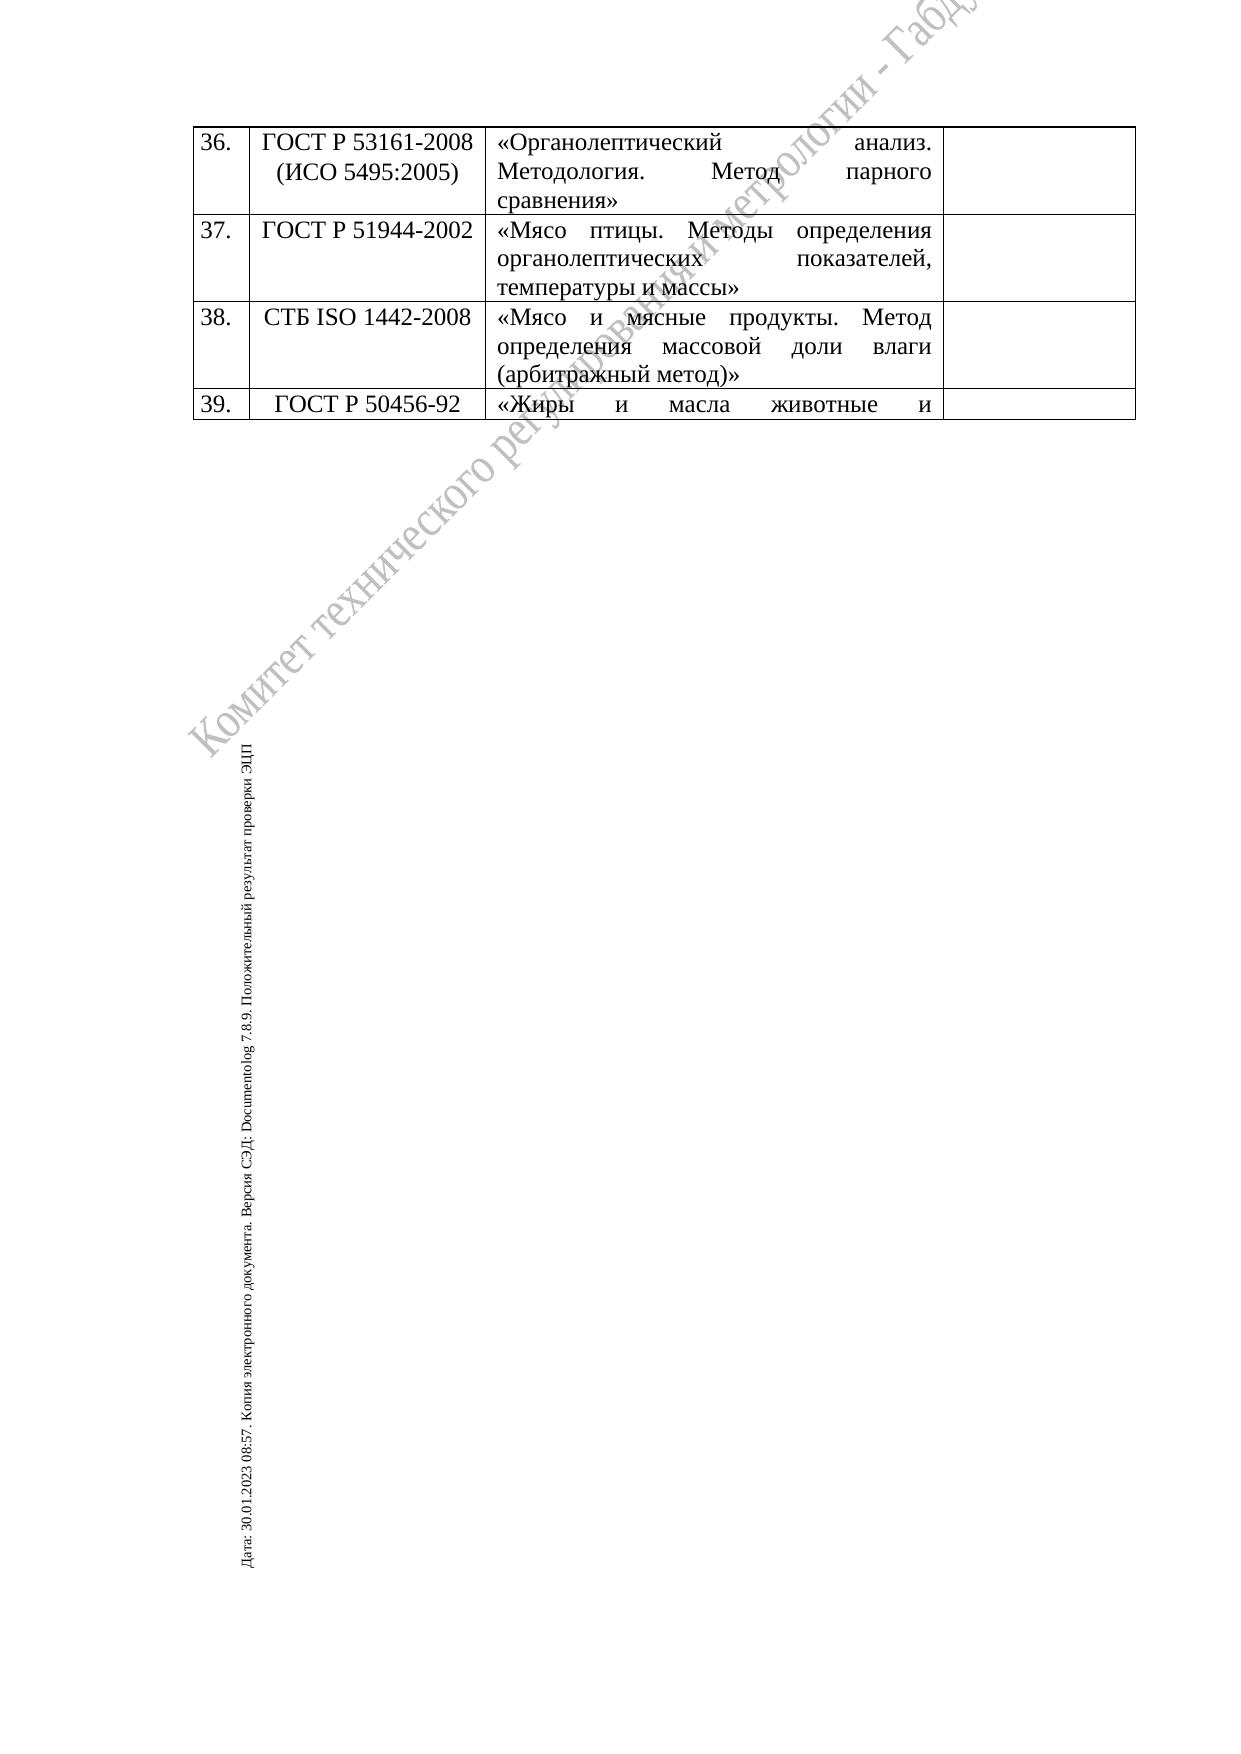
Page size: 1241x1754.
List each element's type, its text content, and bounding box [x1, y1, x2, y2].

table_cell [194, 128, 249, 214]
table_cell «Мясо птицы. Методы определения органолептических показателей, температуры и массы» [486, 215, 943, 301]
table_cell «Мясо и мясные продукты. Метод определения массовой доли влаги (арбитражный метод)» [486, 302, 943, 388]
table_cell «Жиры и масла животные и растительные. Определение содержания влаги и летучих веществ» [486, 389, 943, 419]
table_cell [194, 215, 249, 301]
table_cell [944, 302, 1135, 388]
table_cell ГОСТ Р 53161-2008 (ИСО 5495:2005) [250, 128, 485, 214]
table_cell ГОСТ Р 51944-2002 [250, 215, 485, 301]
table_cell СТБ ISO 1442-2008 [250, 302, 485, 388]
table_cell [944, 215, 1135, 301]
table_cell [944, 128, 1135, 214]
table_cell [194, 302, 249, 388]
table_cell [944, 389, 1135, 419]
table_cell «Органолептический анализ. Методология. Метод парного сравнения» [486, 128, 943, 214]
table_cell [194, 389, 249, 419]
table_cell ГОСТ Р 50456-92 (ИСО 662-80) [250, 389, 485, 419]
